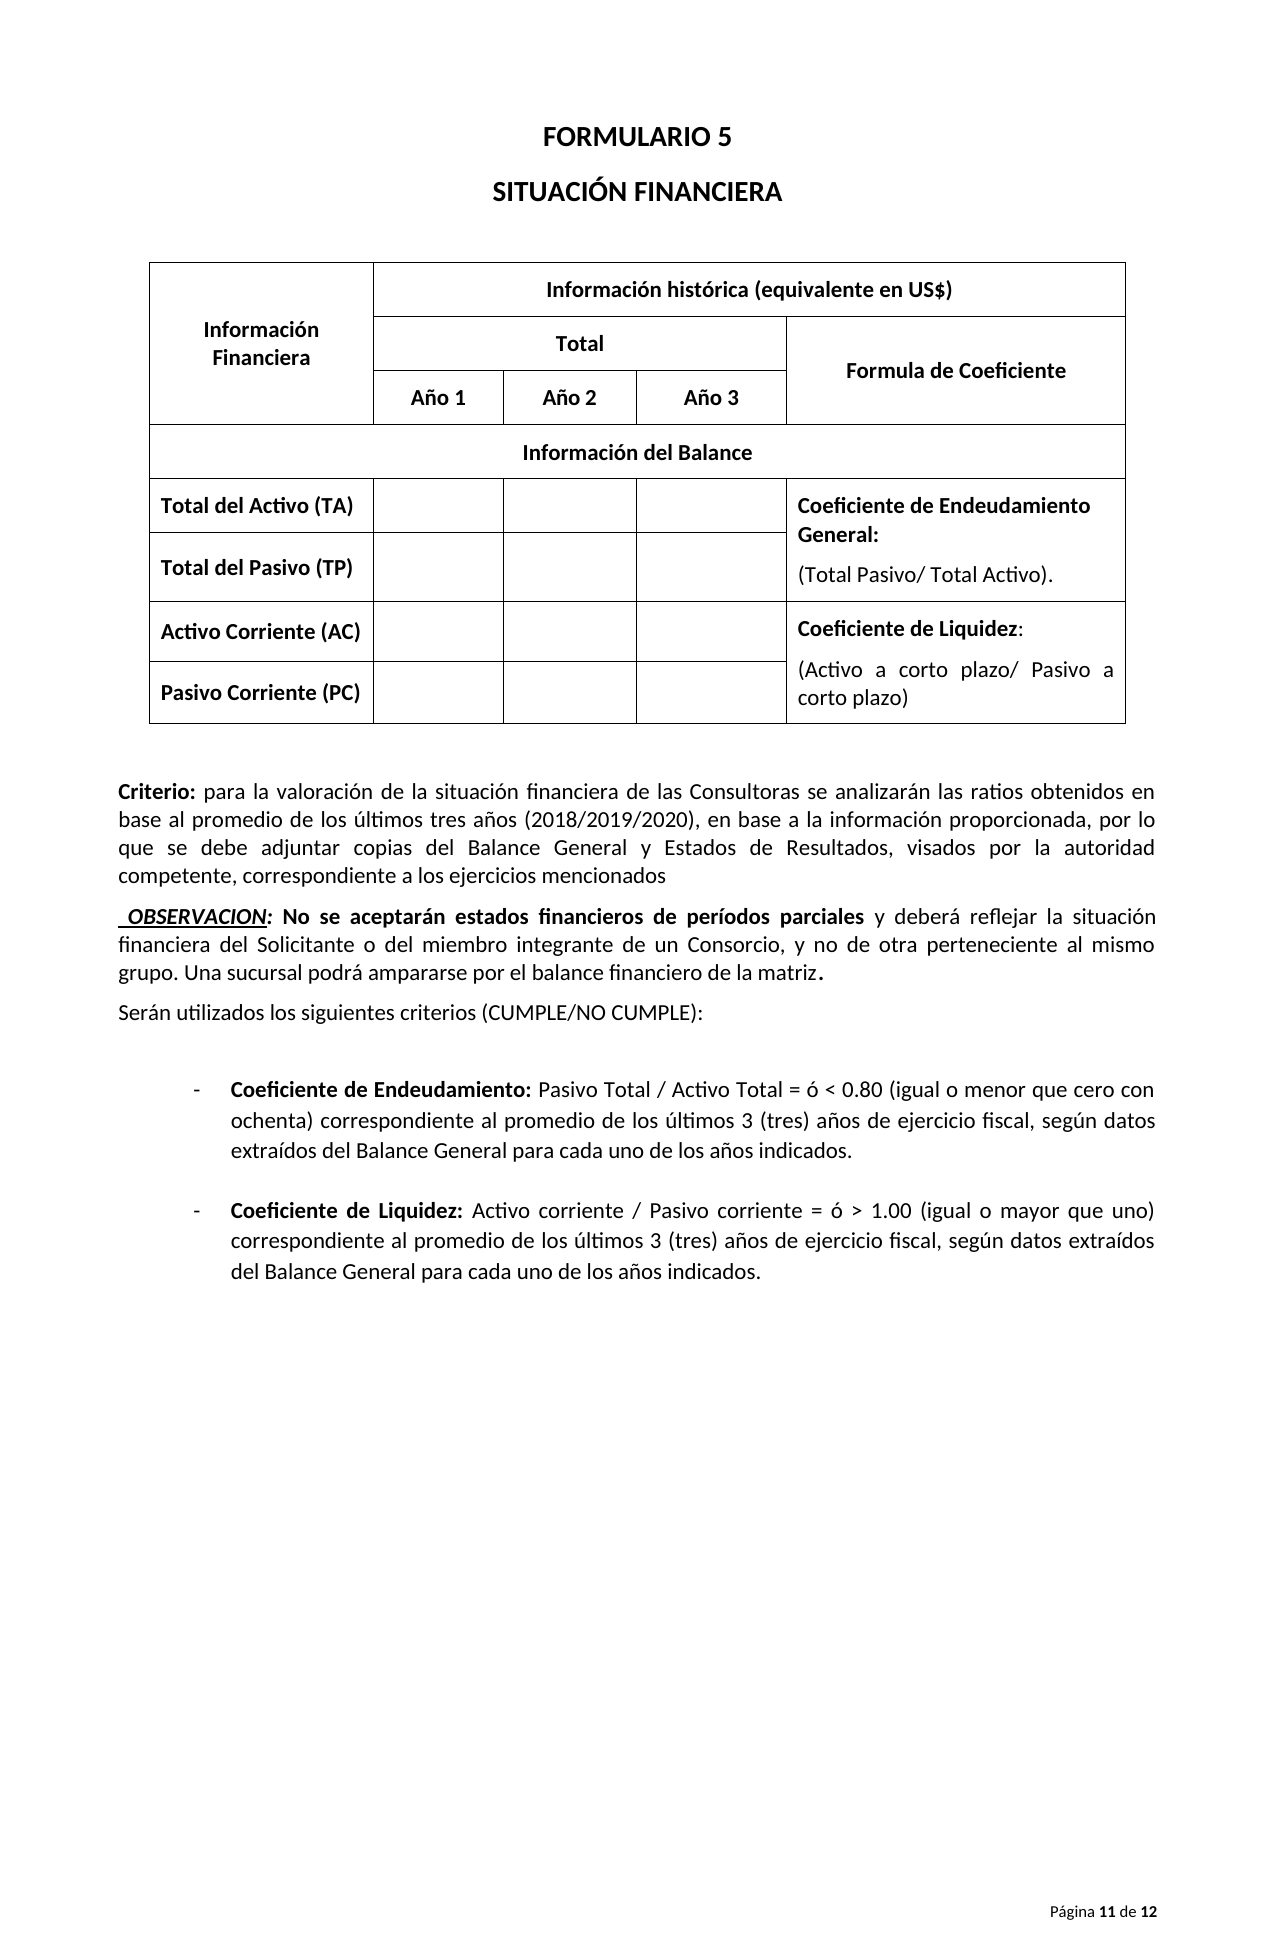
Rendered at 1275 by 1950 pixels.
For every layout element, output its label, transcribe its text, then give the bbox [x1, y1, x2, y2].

list Coeficiente de Liquidez: Activo corriente / Pasivo corriente = ó > 1.00 (igual o mayor que uno) correspondiente al promedio de los últimos 3 (tres) años de ejercicio fiscal, según datos extraídos del Balance General para cada uno de los años indicados. [193, 1196, 1157, 1285]
text Serán utilizados los siguientes criterios (CUMPLE/NO CUMPLE): [118, 998, 1157, 1027]
table_cell Año 1 [374, 371, 503, 424]
table_cell Total del Activo (TA) [150, 479, 373, 532]
text OBSERVACION: No se aceptarán estados financieros de períodos parciales y deberá reflejar la situación financiera del Solicitante o del miembro integrante de un Consorcio, y no de otra perteneciente al mismo grupo. Una sucursal podrá ampararse por el balance financiero de la matriz. [118, 902, 1157, 986]
table_cell [374, 533, 503, 601]
table_cell Activo Corriente (AC) [150, 602, 373, 661]
text Criterio: para la valoración de la situación financiera de las Consultoras se analizarán las ratios obtenidos en base al promedio de los últimos tres años (2018/2019/2020), en base a la información proporcionada, por lo que se debe adjuntar copias del Balance General y Estados de Resultados, visados por la autoridad competente, correspondiente a los ejercicios mencionados [118, 777, 1157, 889]
table_header Información Financiera [150, 263, 373, 424]
table_cell Formula de Coeficiente [787, 317, 1125, 424]
table_cell Información del Balance [150, 425, 1125, 478]
table_cell Pasivo Corriente (PC) [150, 662, 373, 723]
table_cell [637, 479, 786, 532]
table_cell [637, 602, 786, 661]
table_cell Año 2 [504, 371, 636, 424]
table_cell Coeficiente de Liquidez: (Activo a corto plazo/ Pasivo a corto plazo) [787, 602, 1125, 723]
table_cell [374, 479, 503, 532]
text FORMULARIO 5 [118, 118, 1157, 154]
table_cell [504, 533, 636, 601]
table_cell [504, 662, 636, 723]
table_cell Total [374, 317, 786, 370]
table_cell Coeficiente de Endeudamiento General: (Total Pasivo/ Total Activo). [787, 479, 1125, 601]
table_cell [504, 602, 636, 661]
table_header Información histórica (equivalente en US$) [374, 263, 1125, 316]
table_cell [637, 533, 786, 601]
table_cell [374, 602, 503, 661]
table_cell [637, 662, 786, 723]
table_cell [374, 662, 503, 723]
table_cell [504, 479, 636, 532]
table_cell Año 3 [637, 371, 786, 424]
text SITUACIÓN FINANCIERA [118, 173, 1157, 209]
table_cell Total del Pasivo (TP) [150, 533, 373, 601]
list Coeficiente de Endeudamiento: Pasivo Total / Activo Total = ó < 0.80 (igual o menor que cero con ochenta) correspondiente al promedio de los últimos 3 (tres) años de ejercicio fiscal, según datos extraídos del Balance General para cada uno de los años indicados. [193, 1076, 1157, 1164]
